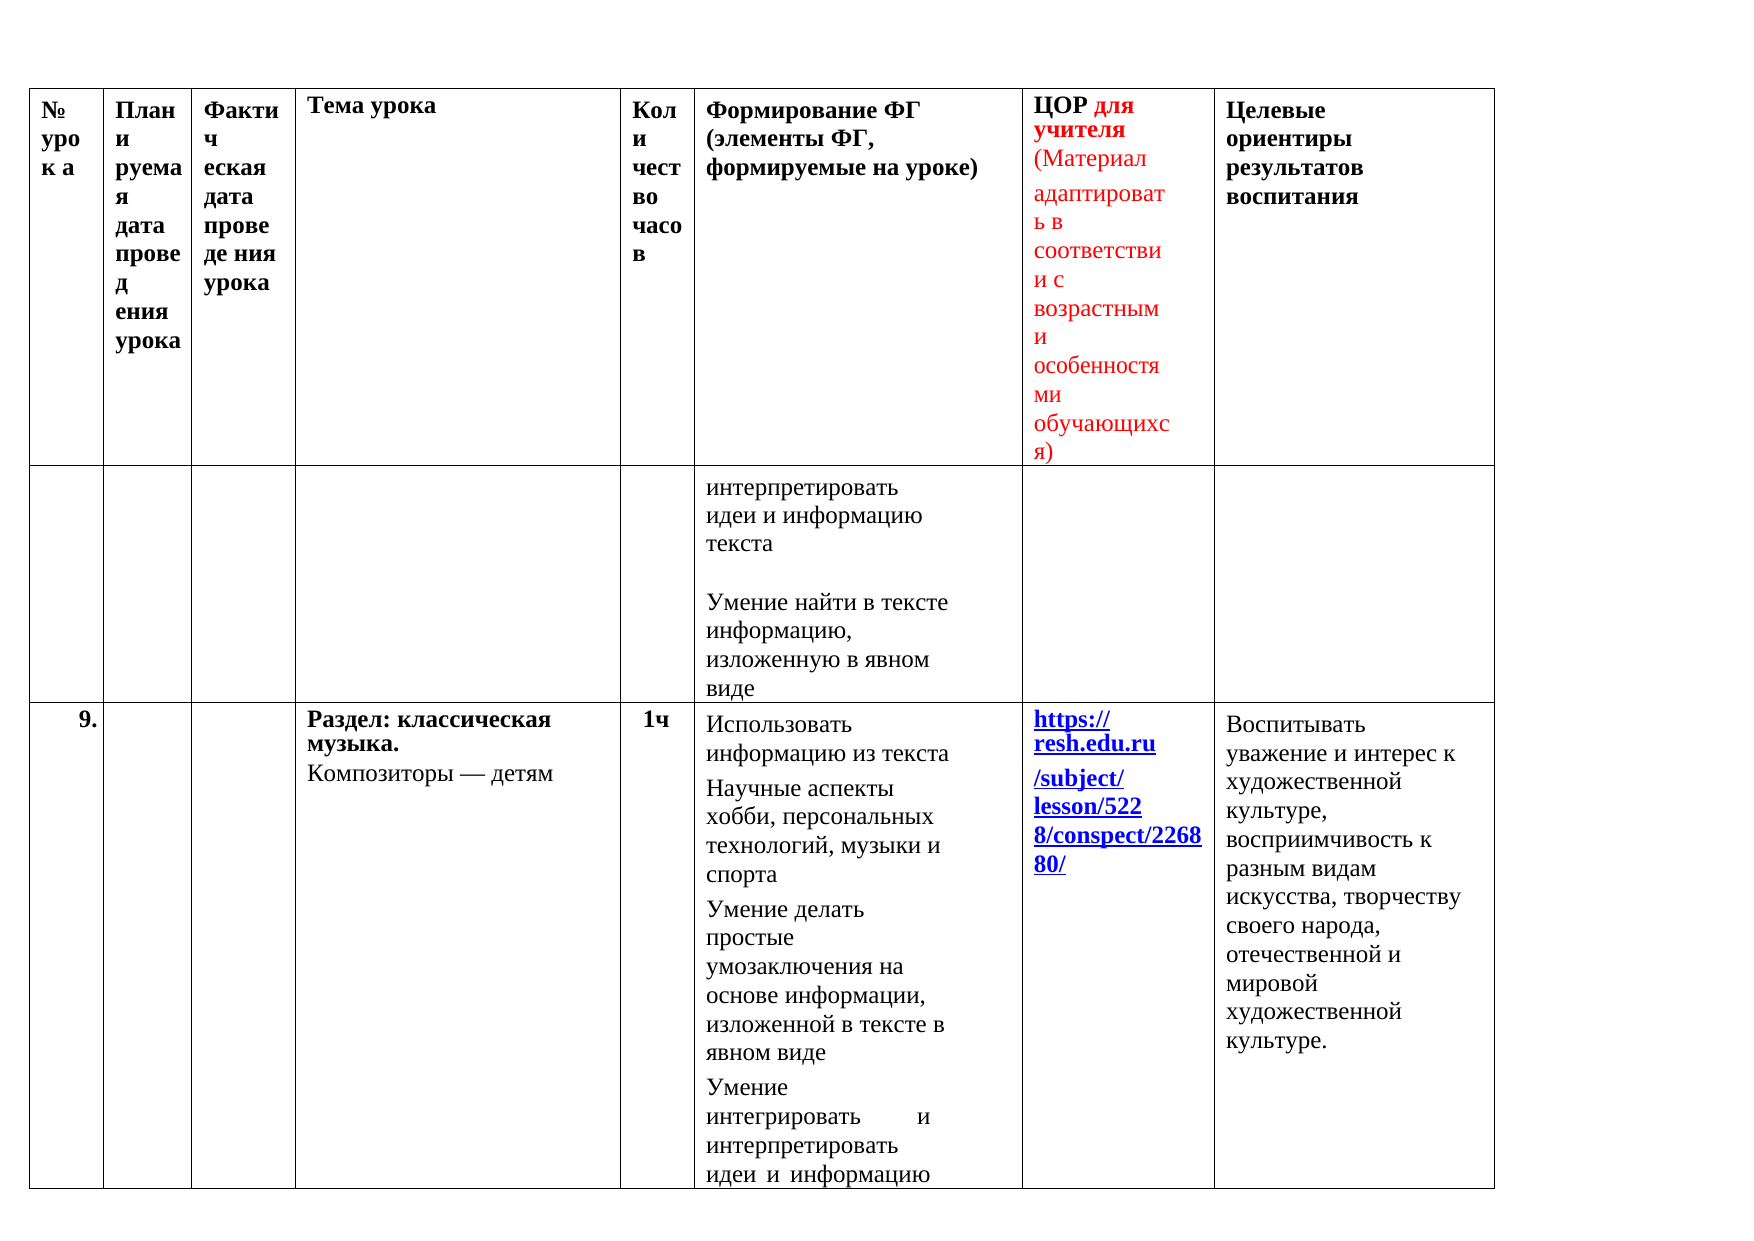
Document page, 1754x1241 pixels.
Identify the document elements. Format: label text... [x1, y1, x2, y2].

table_cell [104, 703, 191, 1187]
table_cell [1215, 466, 1494, 702]
table_header № урок а [30, 89, 103, 465]
table_header Тема урока [296, 89, 620, 465]
table_cell 1ч [621, 703, 694, 1187]
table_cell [1215, 703, 1494, 1187]
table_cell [695, 703, 1022, 1187]
table_header ЦОР для учителя (Материал адаптировать в соответствии с возрастными особенностями обучающихся) [1023, 89, 1214, 465]
table_cell 9. [30, 703, 103, 1187]
table_header Коли чест во часо в [621, 89, 694, 465]
table_cell [1023, 466, 1214, 702]
table_header Целевые ориентиры результатов воспитания [1215, 89, 1494, 465]
table_cell [192, 466, 295, 702]
table_cell [621, 466, 694, 702]
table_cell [296, 703, 620, 1187]
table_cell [1023, 703, 1214, 1187]
table_cell [104, 466, 191, 702]
table_cell интерпретировать идеи и информацию текста Умение найти в тексте информацию, изложенную в явном виде [695, 466, 1022, 702]
table_header Плани руема я дата провед ения урока [104, 89, 191, 465]
table_cell [192, 703, 295, 1187]
table_header Фактич еская дата проведе ния урока [192, 89, 295, 465]
table_cell [296, 466, 620, 702]
table_cell [30, 466, 103, 702]
table_header Формирование ФГ (элементы ФГ, формируемые на уроке) [695, 89, 1022, 465]
